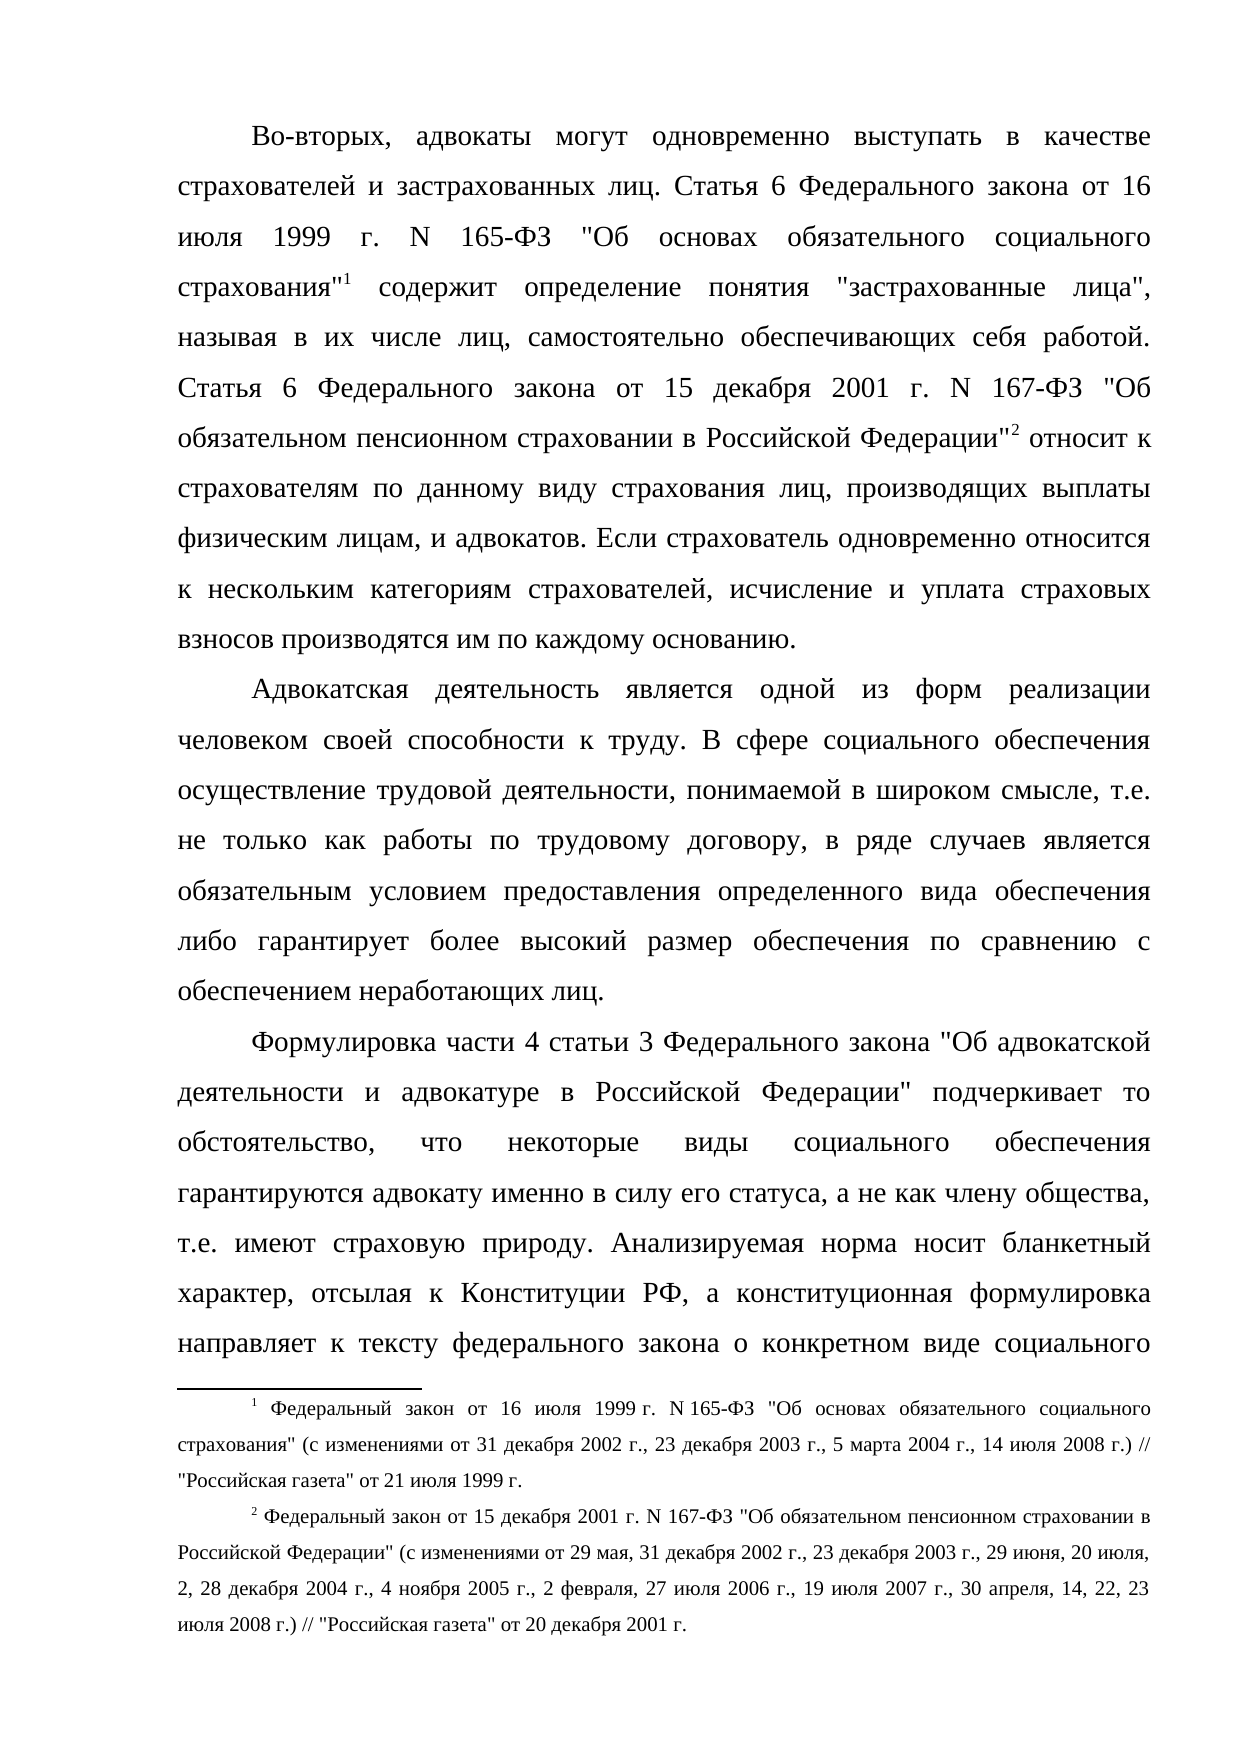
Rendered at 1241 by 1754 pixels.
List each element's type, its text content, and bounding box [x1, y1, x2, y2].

text Во-вторых, адвокаты могут одновременно выступать в качестве страхователей и застрахованных лиц. Статья 6 Федерального закона от 16 июля . N 165-ФЗ "Об основах обязательного социального страхования" содержит определение понятия "застрахованные лица", называя в их числе лиц, самостоятельно обеспечивающих себя работой. Статья 6 Федерального закона от 15 декабря . N 167-ФЗ "Об обязательном пенсионном страховании в Российской Федерации" относит к страхователям по данному виду страхования лиц, производящих выплаты физическим лицам, и адвокатов. Если страхователь одновременно относится к нескольким категориям страхователей, исчисление и уплата страховых взносов производятся им по каждому основанию. [177, 118, 1152, 655]
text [177, 1024, 1152, 1359]
text Адвокатская деятельность является одной из форм реализации человеком своей способности к труду. В сфере социального обеспечения осуществление трудовой деятельности, понимаемой в широком смысле, т.е. не только как работы по трудовому договору, в ряде случаев является обязательным условием предоставления определенного вида обеспечения либо гарантирует более высокий размер обеспечения по сравнению с обеспечением неработающих лиц. [177, 672, 1152, 1007]
